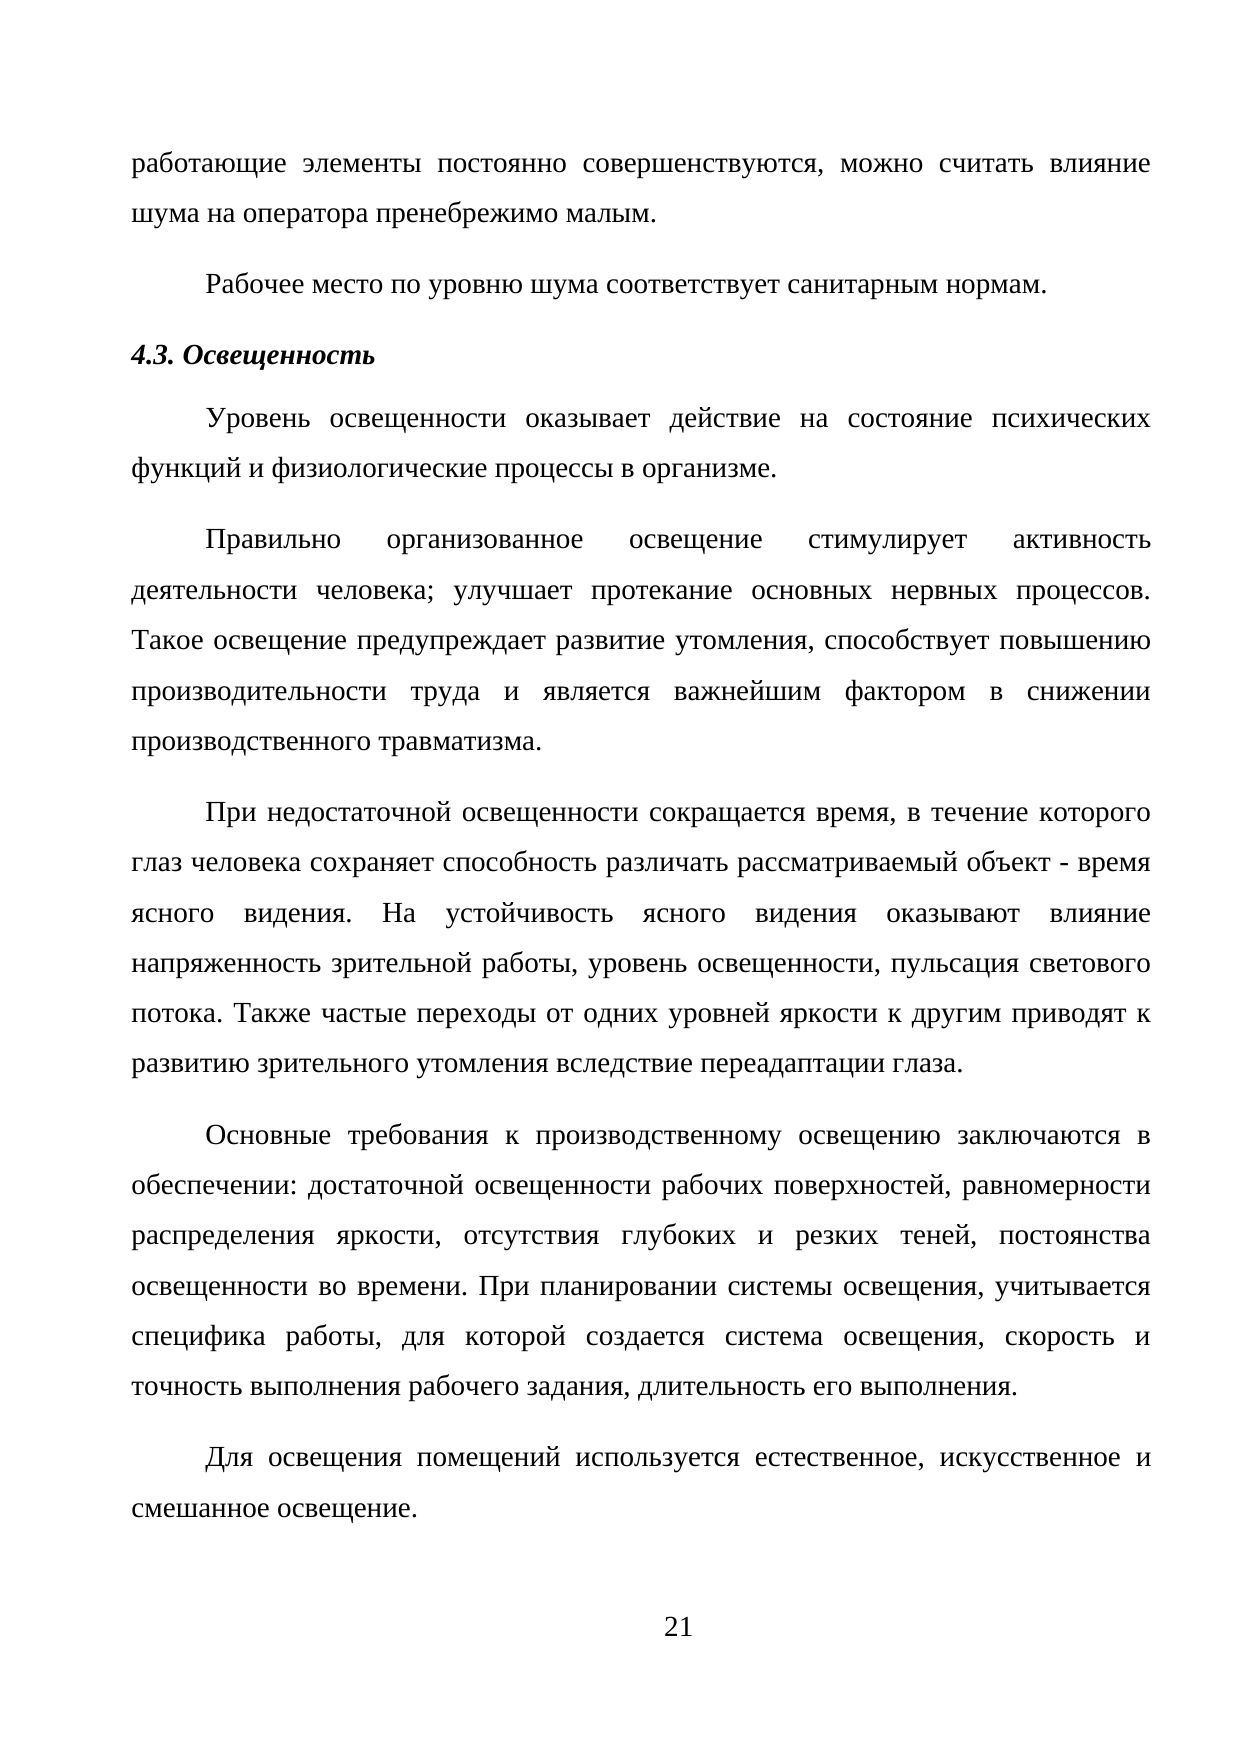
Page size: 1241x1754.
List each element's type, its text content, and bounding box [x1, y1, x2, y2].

text Рабочее место по уровню шума соответствует санитарным нормам. [131, 266, 1152, 300]
text Правильно организованное освещение стимулирует активность деятельности человека; улучшает протекание основных нервных процессов. Такое освещение предупреждает развитие утомления, способствует повышению производительности труда и является важнейшим фактором в снижении производственного травматизма. [131, 522, 1152, 756]
text Для освещения помещений используется естественное, искусственное и смешанное освещение. [131, 1439, 1152, 1523]
text При недостаточной освещенности сокращается время, в течение которого глаз человека сохраняет способность различать рассматриваемый объект - время ясного видения. На устойчивость ясного видения оказывают влияние напряженность зрительной работы, уровень освещенности, пульсация светового потока. Также частые переходы от одних уровней яркости к другим приводят к развитию зрительного утомления вследствие переадаптации глаза. [131, 794, 1152, 1079]
text Уровень освещенности оказывает действие на состояние психических функций и физиологические процессы в организме. [131, 400, 1152, 484]
subtitle 4.3. Освещенность [131, 337, 1152, 371]
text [131, 145, 1152, 229]
text Основные требования к производственному освещению заключаются в обеспечении: достаточной освещенности рабочих поверхностей, равномерности распределения яркости, отсутствия глубоких и резких теней, постоянства освещенности во времени. При планировании системы освещения, учитывается специфика работы, для которой создается система освещения, скорость и точность выполнения рабочего задания, длительность его выполнения. [131, 1117, 1152, 1402]
